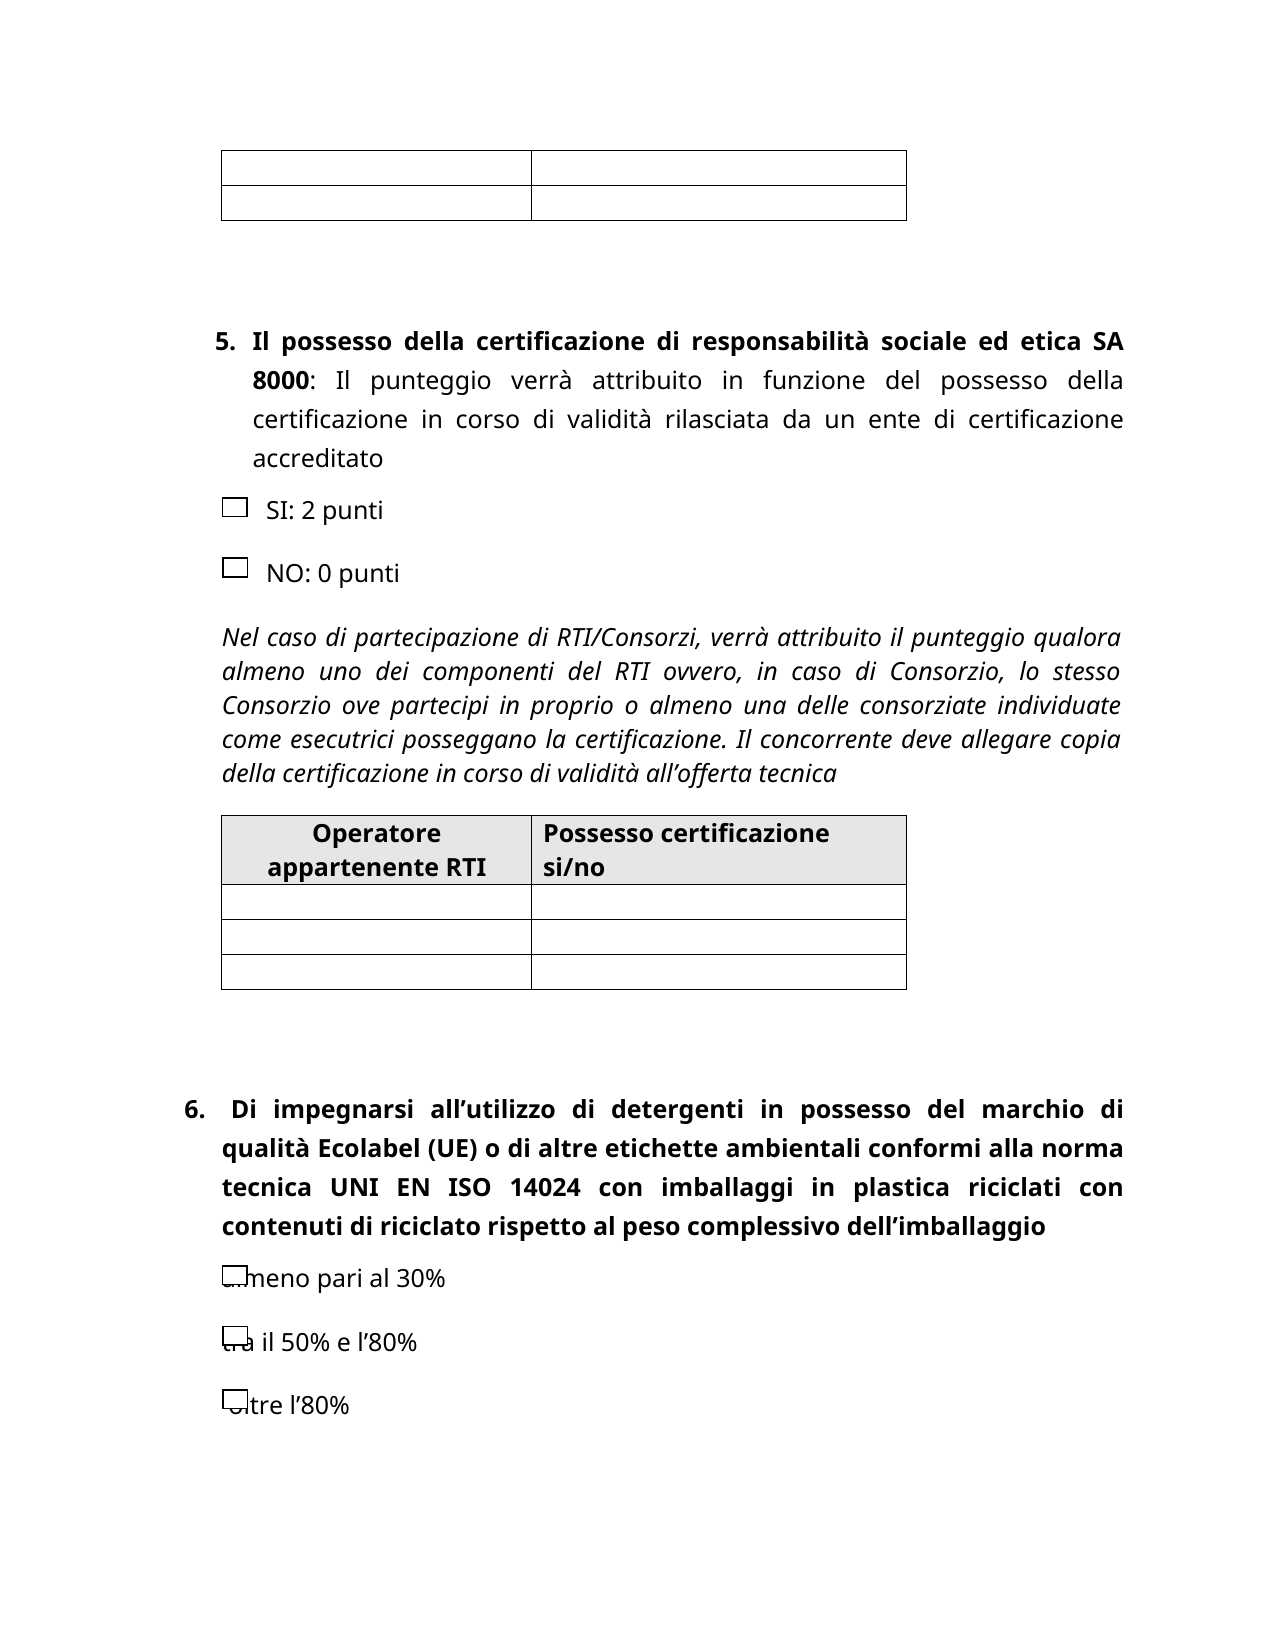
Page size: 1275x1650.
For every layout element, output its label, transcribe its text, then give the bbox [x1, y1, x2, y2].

table_cell [222, 885, 531, 919]
table_header Operatore appartenente RTI [222, 816, 531, 884]
list Il possesso della certificazione di responsabilità sociale ed etica SA 8000: Il punteggio verrà attribuito in funzione del possesso della certificazione in corso di validità rilasciata da un ente di certificazione accreditato [215, 323, 1125, 475]
table_cell [532, 955, 906, 989]
table_cell [532, 885, 906, 919]
table_cell [532, 920, 906, 954]
table_header Possesso certificazione si/no [532, 816, 906, 884]
list Di impegnarsi all’utilizzo di detergenti in possesso del marchio di qualità Ecolabel (UE) o di altre etichette ambientali conformi alla norma tecnica UNI EN ISO 14024 con imballaggi in plastica riciclati con contenuti di riciclato rispetto al peso complessivo dell’imballaggio [184, 1091, 1125, 1243]
table_cell [222, 151, 531, 185]
table_cell [532, 186, 906, 220]
table_cell [532, 151, 906, 185]
text almeno pari al 30% [222, 1261, 1125, 1295]
table_cell [222, 920, 531, 954]
table_cell [222, 186, 531, 220]
table_cell [222, 955, 531, 989]
text NO: 0 punti [266, 556, 1125, 590]
text SI: 2 punti [266, 492, 1125, 527]
text tra il 50% e l’80% [222, 1324, 1125, 1358]
text Nel caso di partecipazione di RTI/Consorzi, verrà attribuito il punteggio qualora almeno uno dei componenti del RTI ovvero, in caso di Consorzio, lo stesso Consorzio ove partecipi in proprio o almeno una delle consorziate individuate come esecutrici posseggano la certificazione. Il concorrente deve allegare copia della certificazione in corso di validità all’offerta tecnica [222, 619, 1125, 790]
text oltre l’80% [222, 1388, 1125, 1422]
